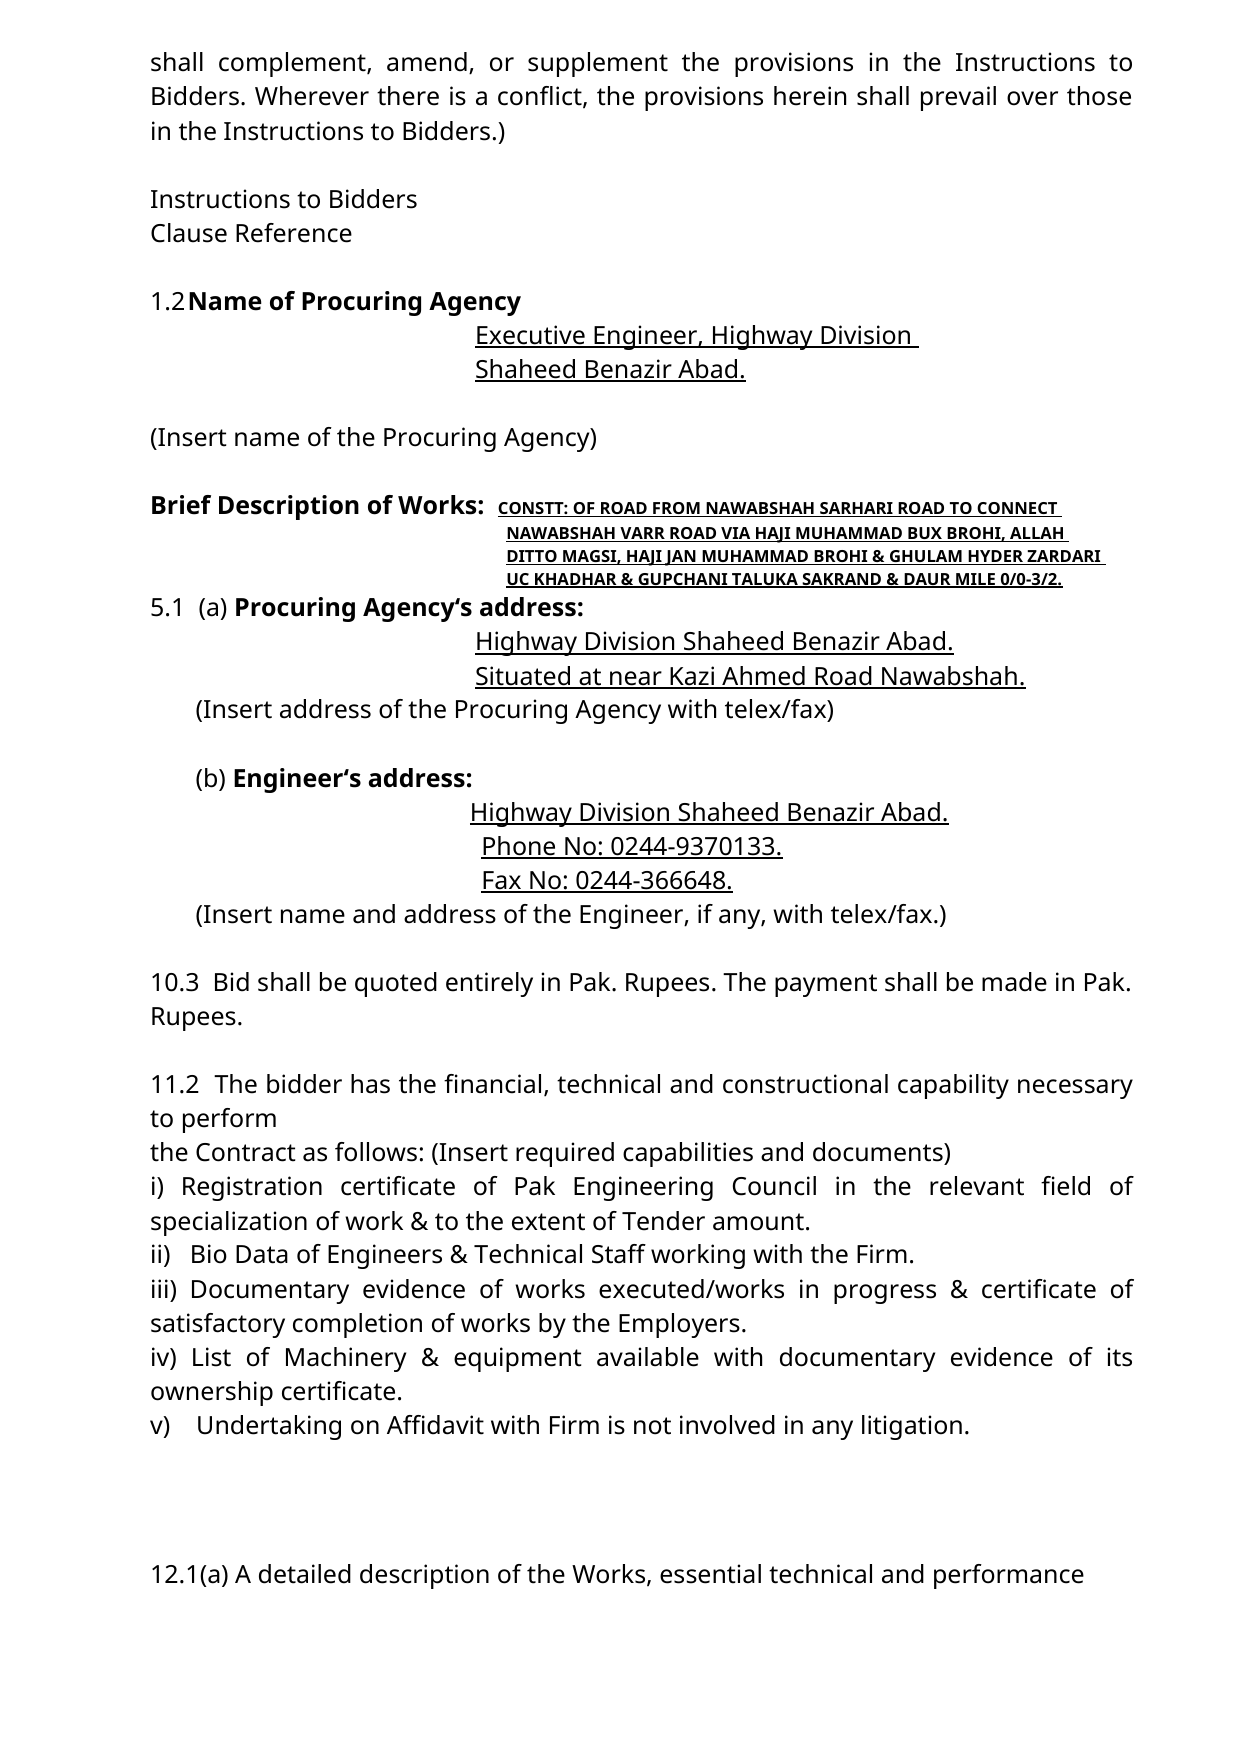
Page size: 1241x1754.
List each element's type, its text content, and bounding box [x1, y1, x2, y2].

text Fax No: 0244-366648. [150, 862, 1134, 897]
text (Insert name of the Procuring Agency) [150, 420, 1134, 454]
text Highway Division Shaheed Benazir Abad. [450, 794, 1134, 828]
text 11.2 The bidder has the financial, technical and constructional capability necessary to perform [150, 1067, 1134, 1135]
text Shaheed Benazir Abad. [150, 352, 1134, 386]
text (Insert address of the Procuring Agency with telex/fax) [150, 692, 1134, 726]
text Situated at near Kazi Ahmed Road Nawabshah. [150, 658, 1134, 692]
text UC KHADHAR & GUPCHANI TALUKA SAKRAND & DAUR MILE 0/0-3/2. [150, 567, 1134, 590]
text iv) List of Machinery & equipment available with documentary evidence of its ownership certificate. [150, 1339, 1134, 1407]
text i) Registration certificate of Pak Engineering Council in the relevant field of specialization of work & to the extent of Tender amount. [150, 1169, 1134, 1237]
text 12.1(a) A detailed description of the Works, essential technical and performance [150, 1557, 1134, 1591]
text (b) Engineer‘s address: [150, 760, 1134, 794]
text NAWABSHAH VARR ROAD VIA HAJI MUHAMMAD BUX BROHI, ALLAH [150, 522, 1134, 544]
text Highway Division Shaheed Benazir Abad. [150, 624, 1134, 658]
text (Insert name and address of the Engineer, if any, with telex/fax.) [150, 897, 1134, 931]
text Brief Description of Works: CONSTT: OF ROAD FROM NAWABSHAH SARHARI ROAD TO CONNECT [150, 488, 1134, 522]
text ii) Bio Data of Engineers & Technical Staff working with the Firm. [150, 1237, 1134, 1271]
text iii) Documentary evidence of works executed/works in progress & certificate of satisfactory completion of works by the Employers. [150, 1271, 1134, 1339]
text Clause Reference [150, 215, 1134, 249]
text DITTO MAGSI, HAJI JAN MUHAMMAD BROHI & GHULAM HYDER ZARDARI [150, 544, 1134, 567]
text Instructions to Bidders [150, 181, 1134, 215]
text 10.3 Bid shall be quoted entirely in Pak. Rupees. The payment shall be made in Pak. Rupees. [150, 965, 1134, 1033]
text the Contract as follows: (Insert required capabilities and documents) [150, 1135, 1134, 1169]
list Name of Procuring Agency [150, 283, 1134, 317]
text Executive Engineer, Highway Division [150, 317, 1134, 352]
text v) Undertaking on Affidavit with Firm is not involved in any litigation. [150, 1407, 1134, 1442]
text Phone No: 0244-9370133. [150, 828, 1134, 862]
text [150, 45, 1134, 147]
text 5.1 (a) Procuring Agency‘s address: [150, 590, 1134, 624]
